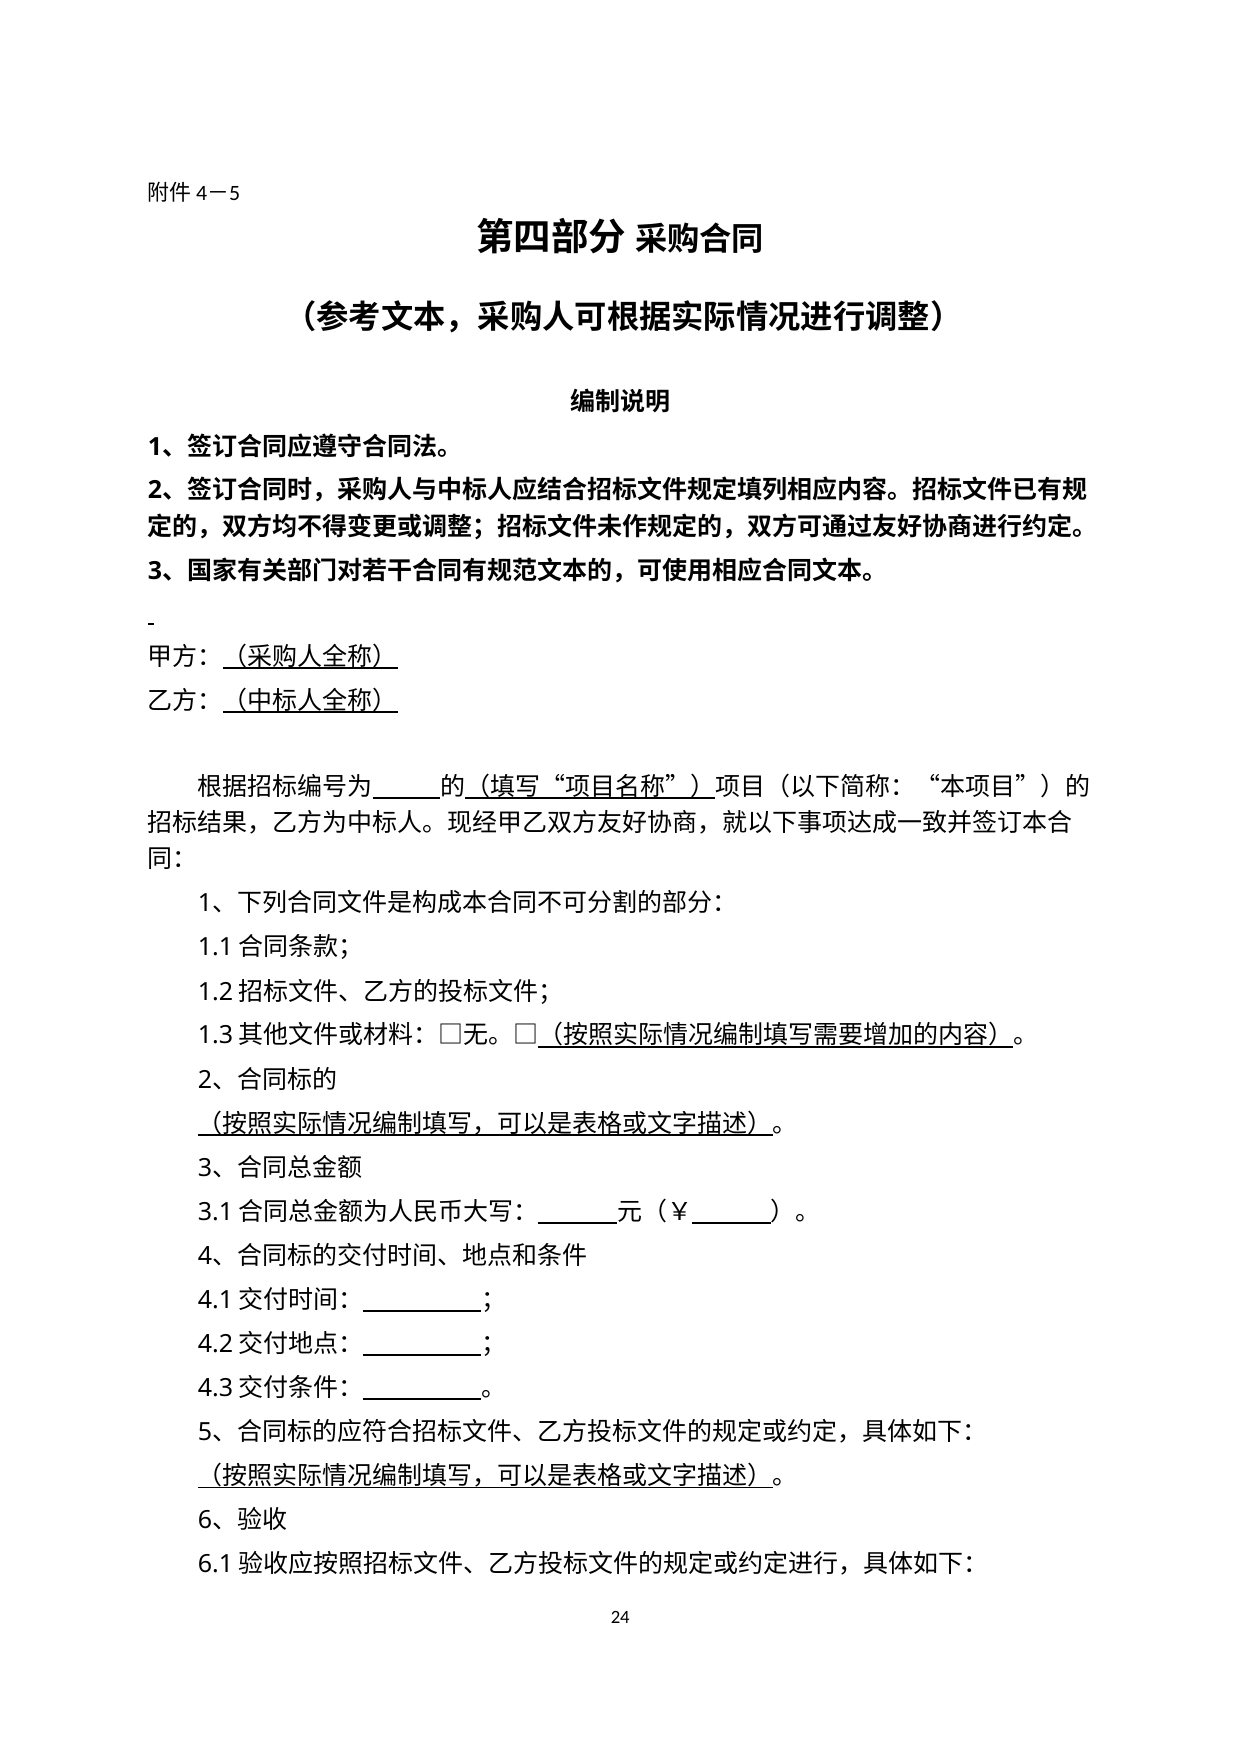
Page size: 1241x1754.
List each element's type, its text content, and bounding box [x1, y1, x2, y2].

text （按照实际情况编制填写，可以是表格或文字描述）。 [148, 1456, 1092, 1492]
text 3、国家有关部门对若干合同有规范文本的，可使用相应合同文本。 [148, 550, 1092, 587]
text 4.1交付时间： ； [148, 1279, 1092, 1316]
text （参考文本，采购人可根据实际情况进行调整） [148, 291, 1092, 337]
text 4、合同标的交付时间、地点和条件 [148, 1235, 1092, 1272]
text 6、验收 [148, 1500, 1092, 1536]
text 第四部分 采购合同 [148, 207, 1092, 261]
text 5、合同标的应符合招标文件、乙方投标文件的规定或约定，具体如下： [148, 1412, 1092, 1448]
text 3、合同总金额 [148, 1147, 1092, 1183]
text 4.3交付条件： 。 [148, 1367, 1092, 1404]
text 乙方：（中标人全称） [148, 680, 1092, 717]
text 1.3其他文件或材料：□无。□（按照实际情况编制填写需要增加的内容）。 [148, 1015, 1092, 1051]
text 甲方：（采购人全称） [148, 636, 1092, 672]
text 1.2招标文件、乙方的投标文件； [148, 971, 1092, 1007]
text 2、合同标的 [148, 1059, 1092, 1095]
text 4.2交付地点： ； [148, 1323, 1092, 1360]
text 1、签订合同应遵守合同法。 [148, 426, 1092, 462]
text 6.1验收应按照招标文件、乙方投标文件的规定或约定进行，具体如下： [148, 1544, 1092, 1580]
text （按照实际情况编制填写，可以是表格或文字描述）。 [148, 1103, 1092, 1139]
text 2、签订合同时，采购人与中标人应结合招标文件规定填列相应内容。招标文件已有规定的，双方均不得变更或调整；招标文件未作规定的，双方可通过友好协商进行约定。 [148, 470, 1092, 542]
text 1、下列合同文件是构成本合同不可分割的部分： [148, 883, 1092, 919]
text 根据招标编号为 的（填写“项目名称”）项目（以下简称：“本项目”）的招标结果，乙方为中标人。现经甲乙双方友好协商，就以下事项达成一致并签订本合同： [148, 766, 1092, 875]
text 编制说明 [148, 382, 1092, 418]
text 附件4－5 [148, 175, 1092, 207]
text 1.1合同条款； [148, 927, 1092, 963]
text 3.1合同总金额为人民币大写： 元（￥ ）。 [148, 1191, 1092, 1227]
